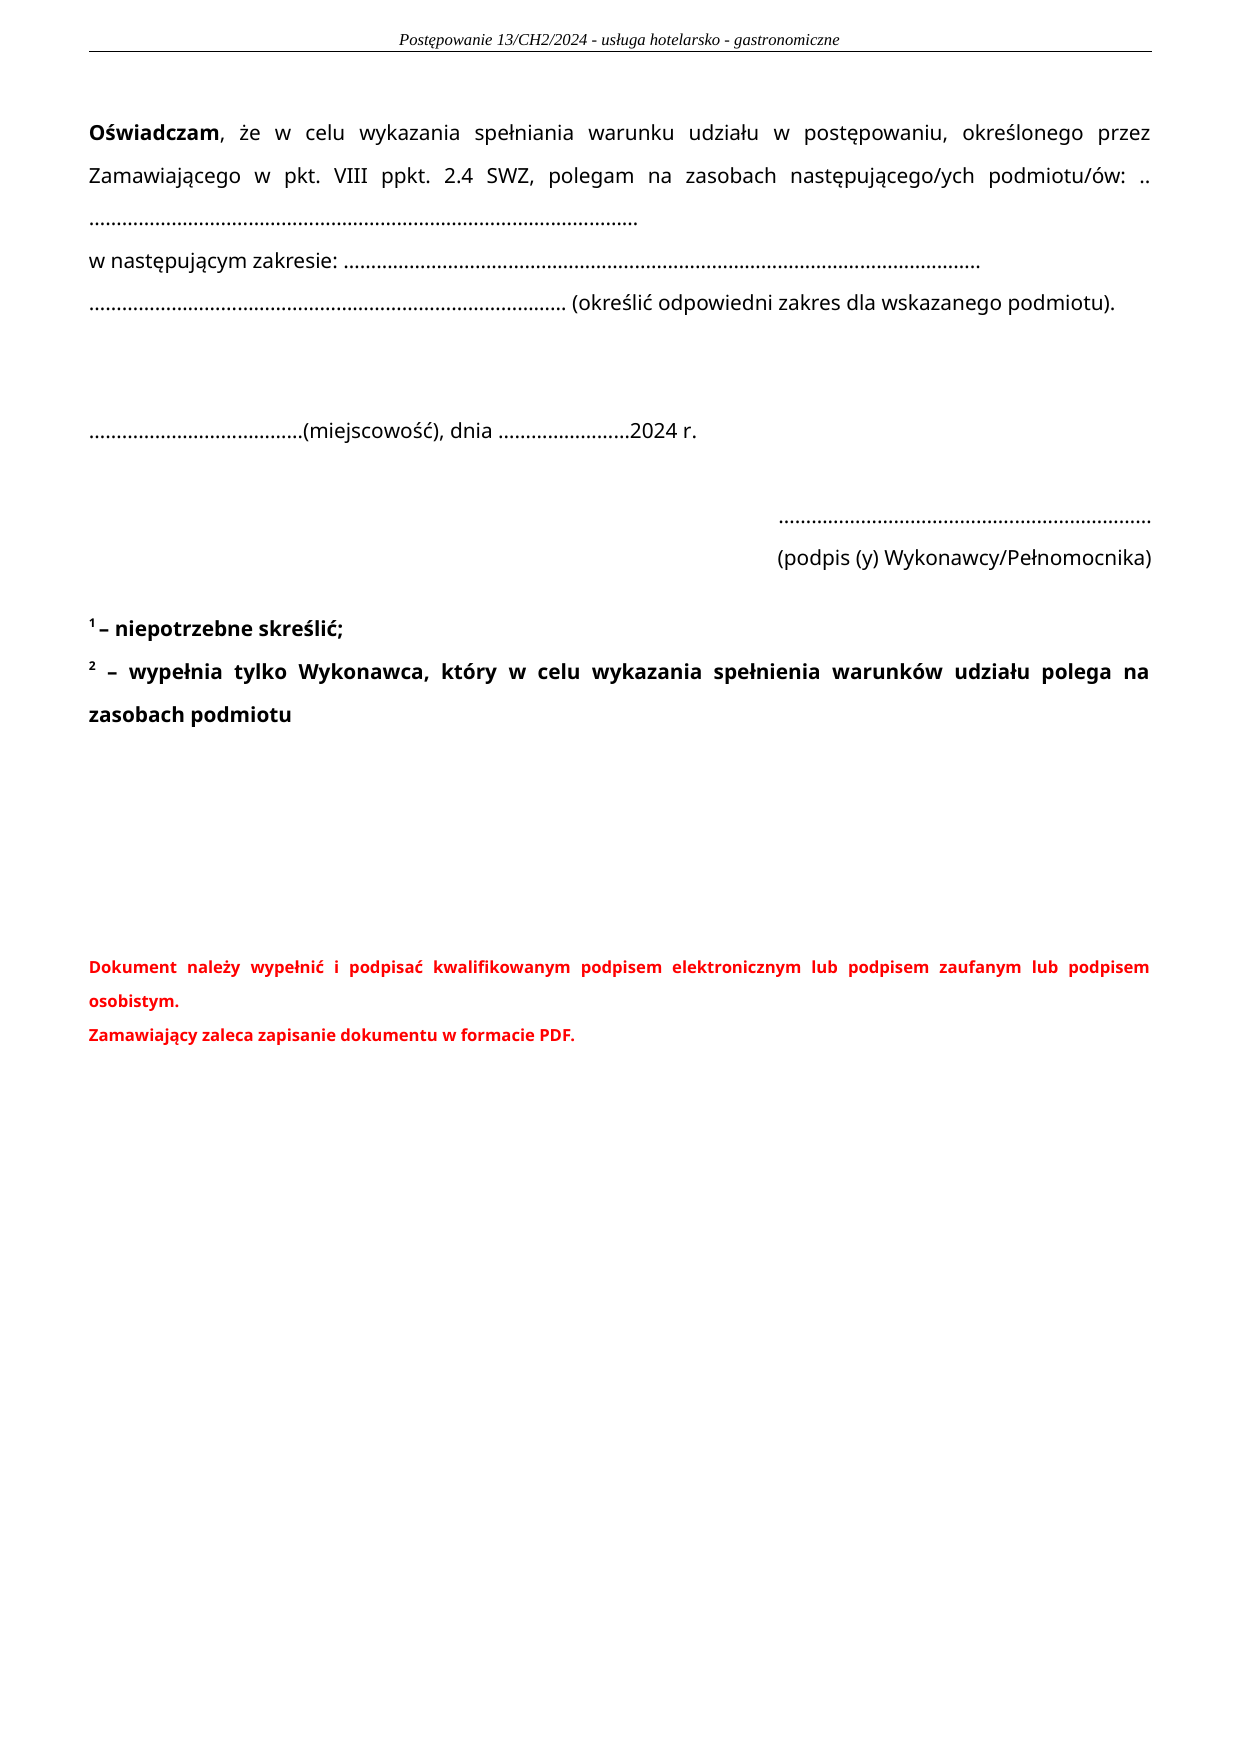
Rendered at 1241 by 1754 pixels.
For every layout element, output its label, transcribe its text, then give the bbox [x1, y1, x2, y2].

text 2 – wypełnia tylko Wykonawca, który w celu wykazania spełnienia warunków udziału polega na zasobach podmiotu [89, 657, 1152, 728]
text …………………………………(miejscowość), dnia ……………………2024 r. [89, 416, 1152, 445]
text (podpis (y) Wykonawcy/Pełnomocnika) [89, 543, 1152, 572]
text …………………………………………………………………………… (określić odpowiedni zakres dla wskazanego podmiotu). [89, 288, 1152, 317]
text w następującym zakresie: ……………………………………………....…………………………………………..……….. [89, 246, 1152, 274]
text Dokument należy wypełnić i podpisać kwalifikowanym podpisem elektronicznym lub podpisem zaufanym lub podpisem osobistym. [89, 955, 1152, 1012]
text Oświadczam, że w celu wykazania spełniania warunku udziału w postępowaniu, określonego przez Zamawiającego w pkt. VIII ppkt. 2.4 SWZ, polegam na zasobach następującego/ych podmiotu/ów: ..…………………….….………………………………………………..…………… [89, 118, 1152, 232]
text ……………………………………..…………………… [89, 501, 1152, 529]
text Zamawiający zaleca zapisanie dokumentu w formacie PDF. [89, 1023, 1152, 1046]
text 1 – niepotrzebne skreślić; [89, 614, 1152, 643]
